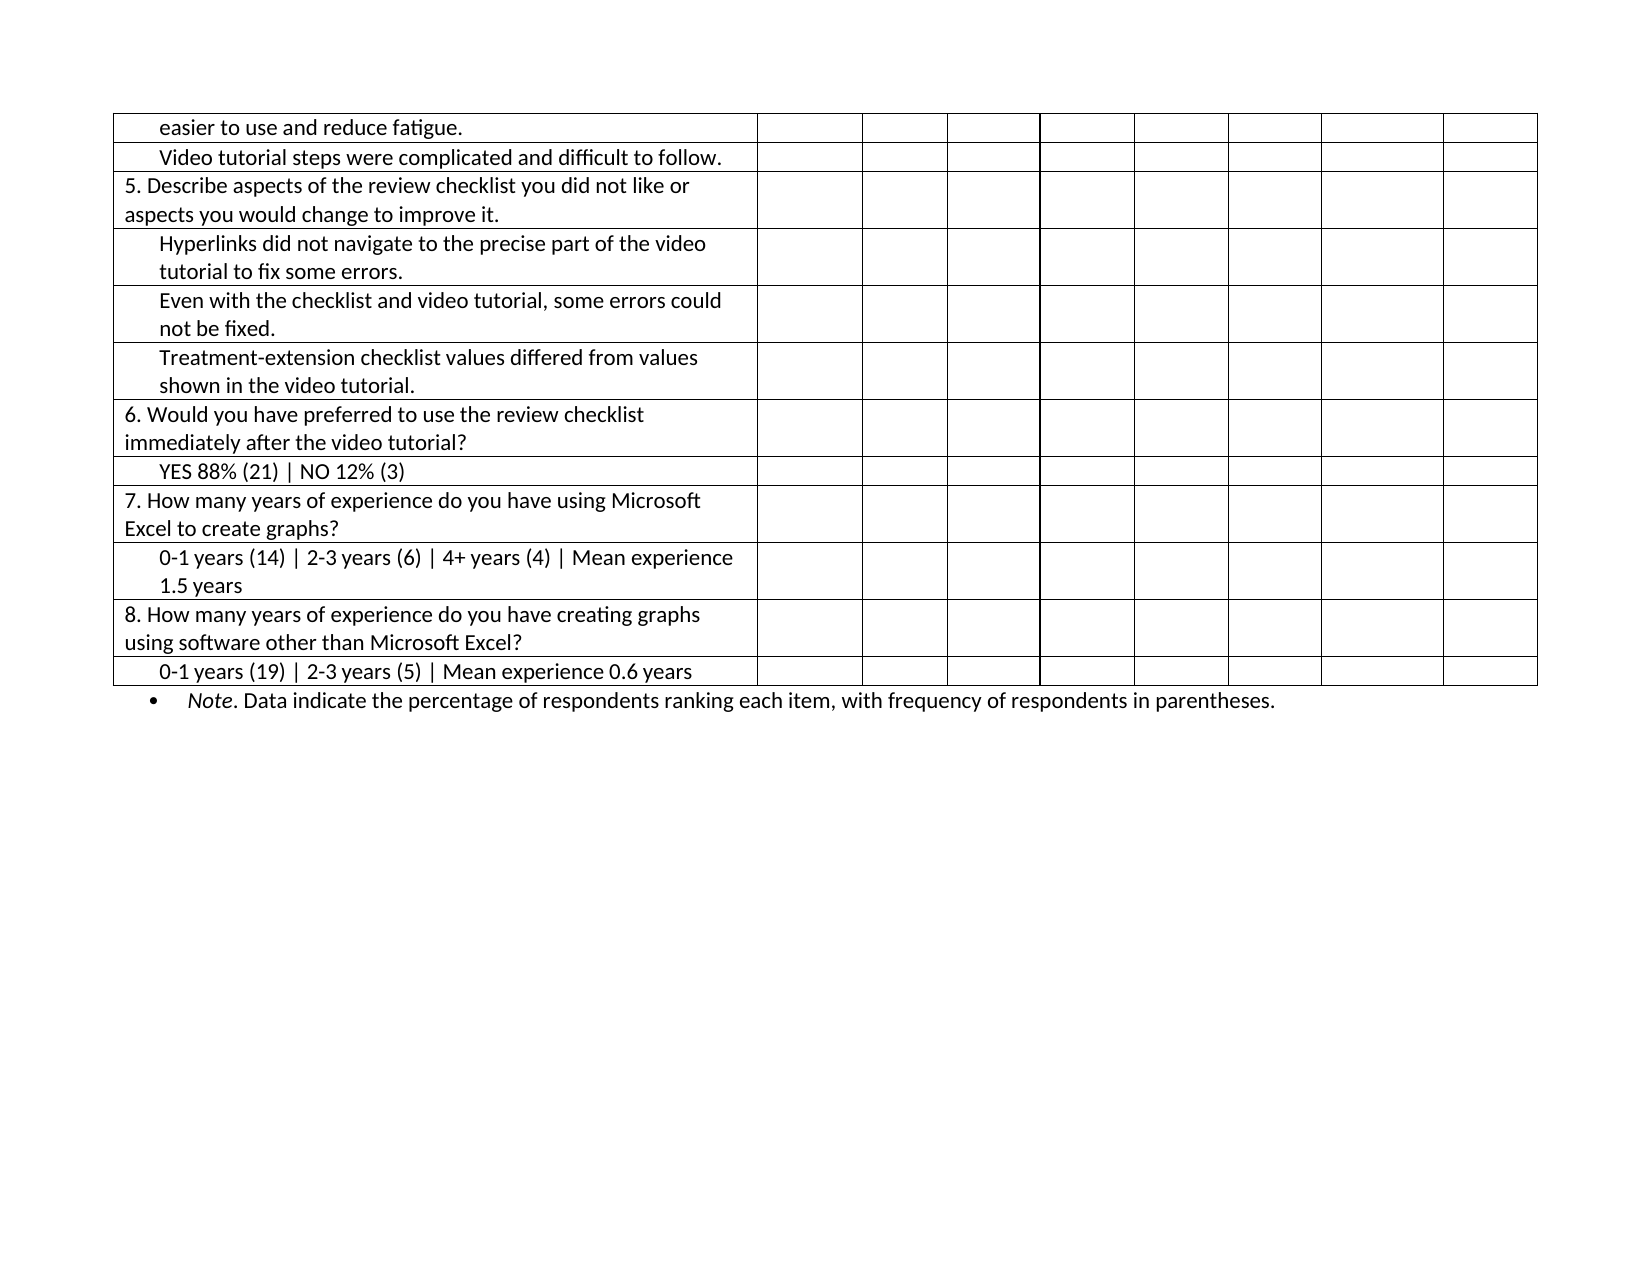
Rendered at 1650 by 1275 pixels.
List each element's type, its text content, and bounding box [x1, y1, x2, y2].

table_cell [758, 172, 862, 228]
table_cell [863, 543, 947, 599]
table_cell [1322, 286, 1443, 342]
table_cell [1135, 343, 1228, 399]
table_cell [1229, 286, 1321, 342]
table_cell 6. Would you have preferred to use the review checklist immediately after the video tutorial? [114, 400, 757, 456]
table_cell [1135, 543, 1228, 599]
table_cell [863, 114, 947, 142]
table_cell [1229, 143, 1321, 171]
table_cell [1444, 114, 1537, 142]
table_cell [863, 343, 947, 399]
table_cell [1444, 486, 1537, 542]
table_cell [948, 143, 1039, 171]
table_cell [948, 457, 1039, 485]
table_cell [1322, 657, 1443, 685]
table_cell [758, 457, 862, 485]
table_cell [1322, 543, 1443, 599]
table_cell [863, 172, 947, 228]
table_cell [1135, 486, 1228, 542]
table_cell [1229, 543, 1321, 599]
table_cell [1229, 172, 1321, 228]
table_cell [948, 486, 1039, 542]
table_cell [1135, 286, 1228, 342]
table_cell Hyperlinks did not navigate to the precise part of the video tutorial to fix some errors. [114, 229, 757, 285]
table_cell [1229, 600, 1321, 656]
table_cell [1322, 229, 1443, 285]
table_cell [1041, 457, 1134, 485]
table_cell [1135, 457, 1228, 485]
table_cell [1229, 486, 1321, 542]
table_cell YES 88% (21) | NO 12% (3) [114, 457, 757, 485]
table_cell 7. How many years of experience do you have using Microsoft Excel to create graphs? [114, 486, 757, 542]
table_cell [1135, 172, 1228, 228]
table_cell [863, 600, 947, 656]
table_cell [1041, 286, 1134, 342]
table_cell [948, 343, 1039, 399]
table_cell [1444, 229, 1537, 285]
table_cell [1135, 657, 1228, 685]
table_cell Treatment-extension checklist values differed from values shown in the video tutorial. [114, 343, 757, 399]
table_cell [1229, 457, 1321, 485]
table_cell [1229, 343, 1321, 399]
table_cell [758, 143, 862, 171]
table_cell [1135, 114, 1228, 142]
table_cell [758, 229, 862, 285]
table_cell [948, 543, 1039, 599]
table_cell [948, 172, 1039, 228]
table_cell [948, 286, 1039, 342]
table_cell [1229, 114, 1321, 142]
table_cell [948, 114, 1039, 142]
table_cell [1444, 143, 1537, 171]
table_cell [1041, 172, 1134, 228]
table_cell [863, 400, 947, 456]
table_cell [1322, 172, 1443, 228]
table_cell [758, 600, 862, 656]
table_cell [1041, 600, 1134, 656]
table_cell [1322, 114, 1443, 142]
table_cell [1444, 343, 1537, 399]
table_cell [1229, 657, 1321, 685]
table_cell [863, 286, 947, 342]
table_cell [1322, 486, 1443, 542]
table_cell [1444, 400, 1537, 456]
table_cell [1322, 343, 1443, 399]
table_cell [1041, 486, 1134, 542]
table_cell [1444, 543, 1537, 599]
table_cell 5. Describe aspects of the review checklist you did not like or aspects you would change to improve it. [114, 172, 757, 228]
table_cell [863, 657, 947, 685]
table_cell [1041, 657, 1134, 685]
table_cell [1322, 143, 1443, 171]
table_cell Even with the checklist and video tutorial, some errors could not be fixed. [114, 286, 757, 342]
table_cell [1041, 400, 1134, 456]
table_cell [863, 486, 947, 542]
table_cell 0-1 years (19) | 2-3 years (5) | Mean experience 0.6 years [114, 657, 757, 685]
table_cell [948, 229, 1039, 285]
table_cell [1322, 457, 1443, 485]
table_cell [1041, 114, 1134, 142]
table_cell [1135, 229, 1228, 285]
table_cell [758, 343, 862, 399]
table_cell [758, 400, 862, 456]
table_cell [758, 114, 862, 142]
table_cell [1135, 143, 1228, 171]
table_cell [1322, 600, 1443, 656]
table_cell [114, 114, 757, 142]
table_cell [1322, 400, 1443, 456]
table_cell [863, 229, 947, 285]
table_cell [948, 657, 1039, 685]
table_cell [1041, 343, 1134, 399]
table_cell [1135, 400, 1228, 456]
table_cell [1444, 172, 1537, 228]
table_cell [1229, 400, 1321, 456]
table_cell [1229, 229, 1321, 285]
table_cell 0-1 years (14) | 2-3 years (6) | 4+ years (4) | Mean experience 1.5 years [114, 543, 757, 599]
table_cell [758, 286, 862, 342]
table_cell [758, 543, 862, 599]
table_cell [1041, 229, 1134, 285]
list Note. Data indicate the percentage of respondents ranking each item, with frequency of respondents in parentheses. [150, 686, 1537, 714]
table_cell [948, 400, 1039, 456]
table_cell [1444, 657, 1537, 685]
table_cell [863, 143, 947, 171]
table_cell [1444, 600, 1537, 656]
table_cell 8. How many years of experience do you have creating graphs using software other than Microsoft Excel? [114, 600, 757, 656]
table_cell [863, 457, 947, 485]
table_cell [758, 657, 862, 685]
table_cell [758, 486, 862, 542]
table_cell [948, 600, 1039, 656]
table_cell [1444, 457, 1537, 485]
table_cell [1041, 543, 1134, 599]
table_cell [1041, 143, 1134, 171]
table_cell [1444, 286, 1537, 342]
table_cell Video tutorial steps were complicated and difficult to follow. [114, 143, 757, 171]
table_cell [1135, 600, 1228, 656]
